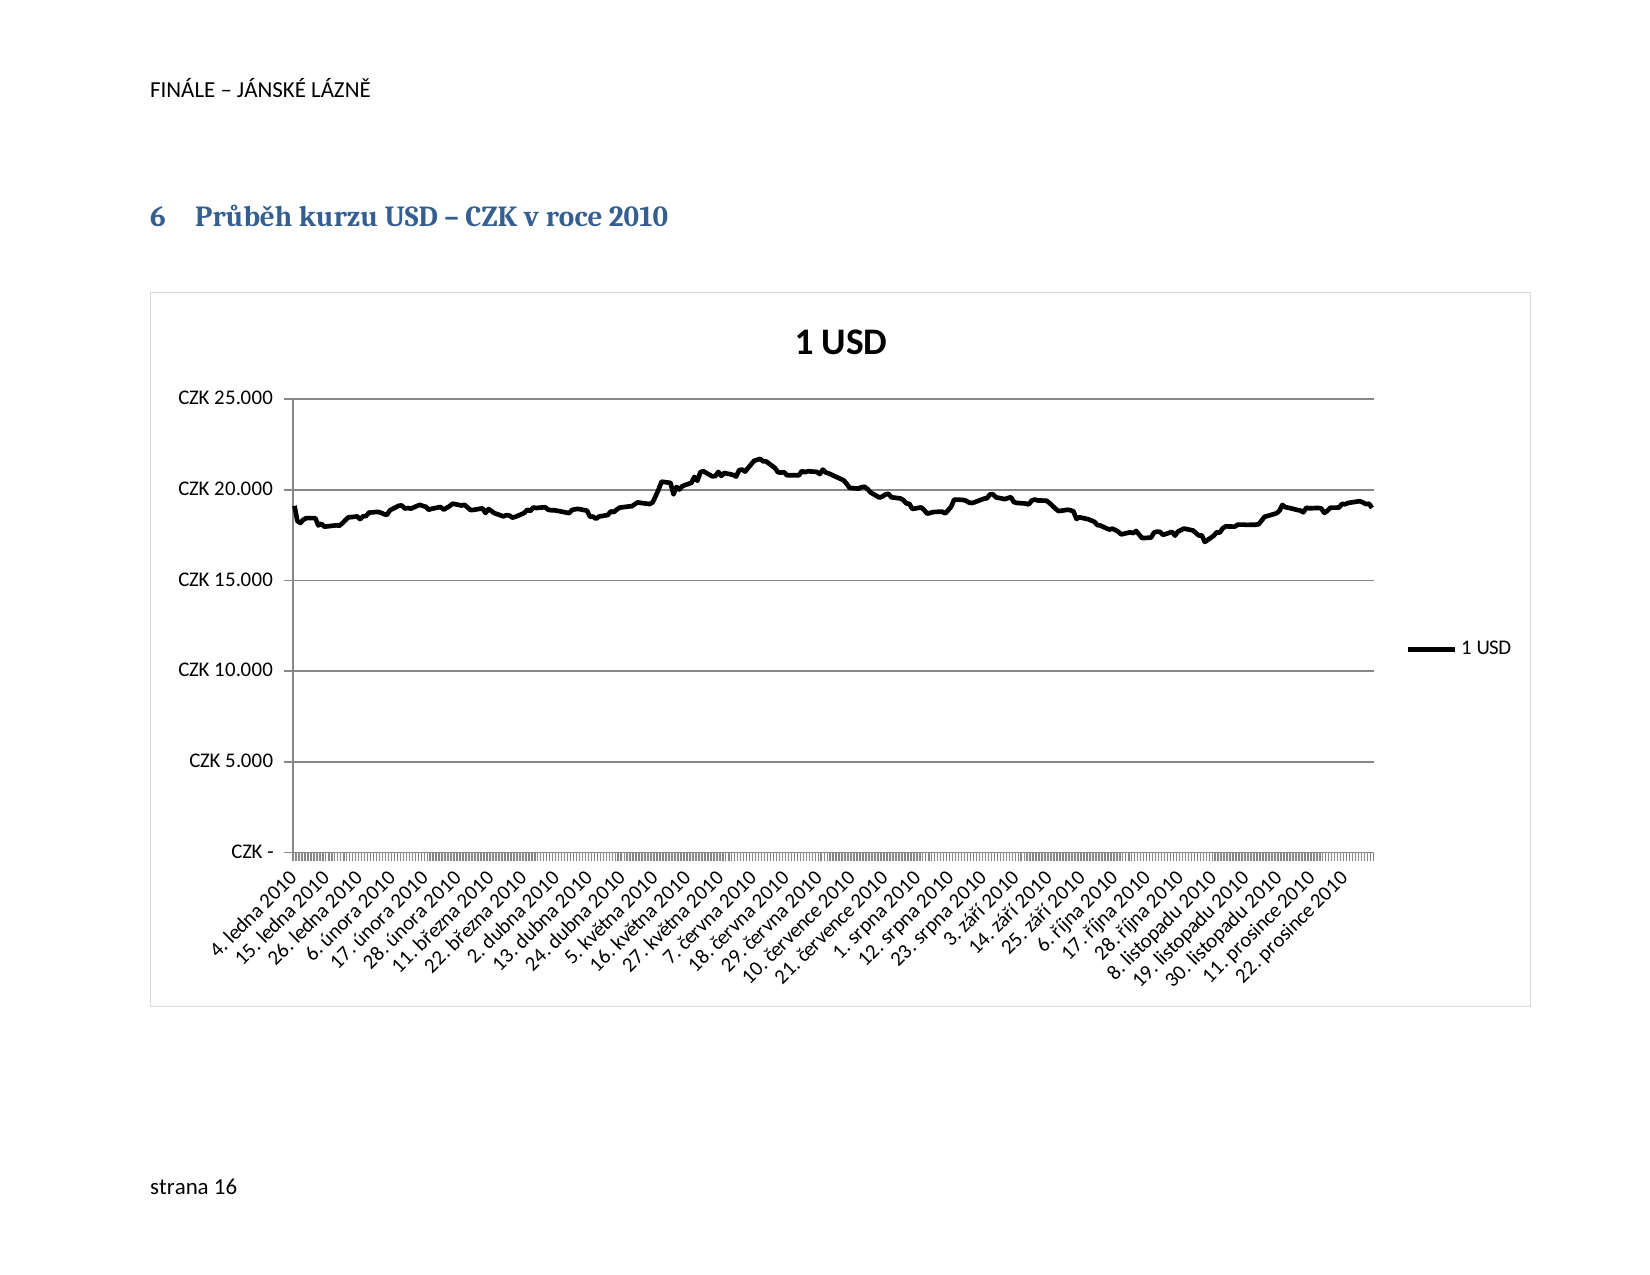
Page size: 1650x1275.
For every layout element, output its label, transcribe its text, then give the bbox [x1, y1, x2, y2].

subtitle Průběh kurzu USD – CZK v roce 2010 [150, 200, 1500, 233]
